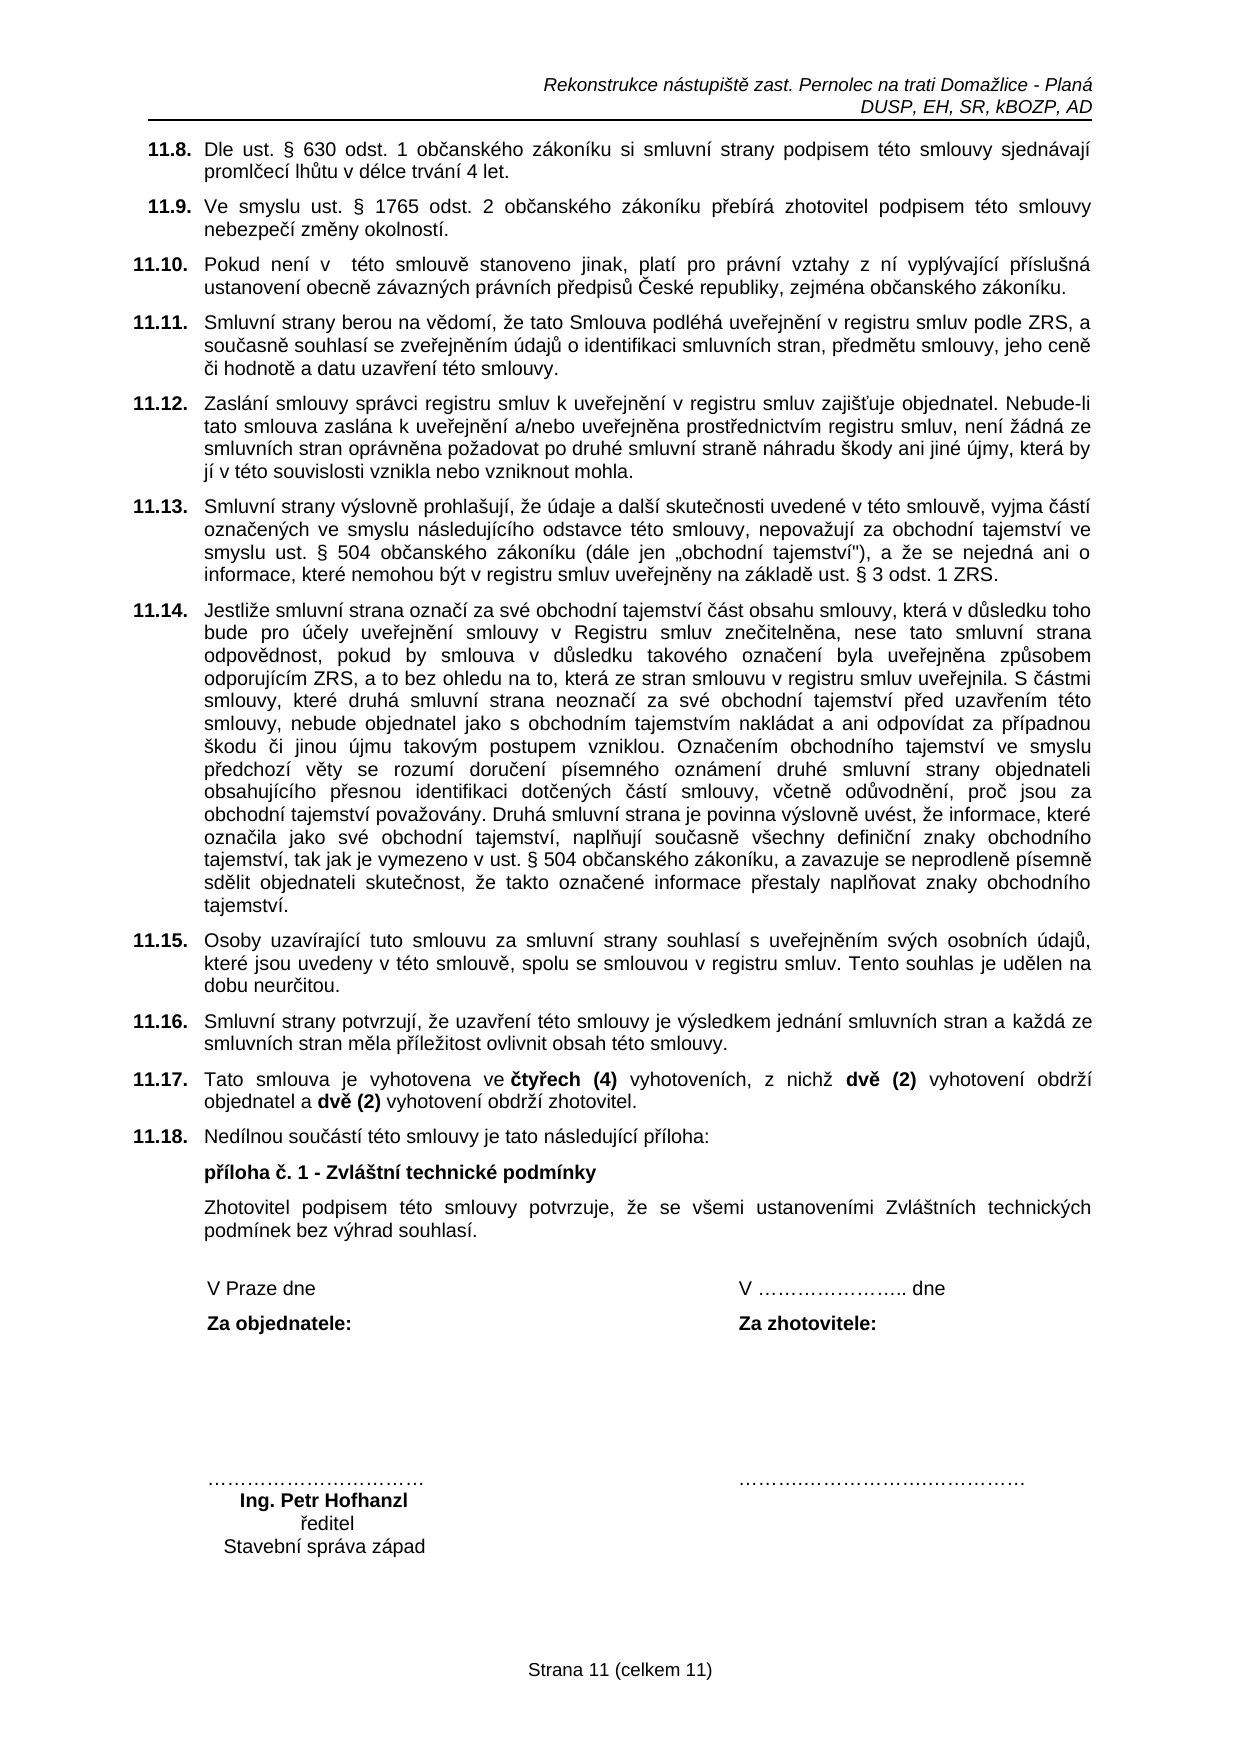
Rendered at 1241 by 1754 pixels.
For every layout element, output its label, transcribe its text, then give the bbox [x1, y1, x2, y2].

text Zhotovitel podpisem této smlouvy potvrzuje, že se všemi ustanoveními Zvláštních technických podmínek bez výhrad souhlasí. [204, 1196, 1092, 1241]
text 11.10. Pokud není v této smlouvě stanoveno jinak, platí pro právní vztahy z ní vyplývající příslušná ustanovení obecně závazných právních předpisů České republiky, zejména občanského zákoníku. [133, 253, 1092, 299]
text V Praze dne V ………………….. dne [207, 1276, 1092, 1299]
text příloha č. 1 - Zvláštní technické podmínky [148, 1161, 1092, 1183]
text 11.14. Jestliže smluvní strana označí za své obchodní tajemství část obsahu smlouvy, která v důsledku toho bude pro účely uveřejnění smlouvy v Registru smluv znečitelněna, nese tato smluvní strana odpovědnost, pokud by smlouva v důsledku takového označení byla uveřejněna způsobem odporujícím ZRS, a to bez ohledu na to, která ze stran smlouvu v registru smluv uveřejnila. S částmi smlouvy, které druhá smluvní strana neoznačí za své obchodní tajemství před uzavřením této smlouvy, nebude objednatel jako s obchodním tajemstvím nakládat a ani odpovídat za případnou škodu či jinou újmu takovým postupem vzniklou. Označením obchodního tajemství ve smyslu předchozí věty se rozumí doručení písemného oznámení druhé smluvní strany objednateli obsahujícího přesnou identifikaci dotčených částí smlouvy, včetně odůvodnění, proč jsou za obchodní tajemství považovány. Druhá smluvní strana je povinna výslovně uvést, že informace, které označila jako své obchodní tajemství, naplňují současně všechny definiční znaky obchodního tajemství, tak jak je vymezeno v ust. § 504 občanského zákoníku, a zavazuje se neprodleně písemně sdělit objednateli skutečnost, že takto označené informace přestaly naplňovat znaky obchodního tajemství. [133, 598, 1092, 916]
text 11.17. Tato smlouva je vyhotovena ve čtyřech (4) vyhotoveních, z nichž dvě (2) vyhotovení obdrží objednatel a dvě (2) vyhotovení obdrží zhotovitel. [133, 1067, 1092, 1113]
text 11.8. Dle ust. § 630 odst. 1 občanského zákoníku si smluvní strany podpisem této smlouvy sjednávají promlčecí lhůtu v délce trvání 4 let. [148, 137, 1092, 183]
text 11.13. Smluvní strany výslovně prohlašují, že údaje a další skutečnosti uvedené v této smlouvě, vyjma částí označených ve smyslu následujícího odstavce této smlouvy, nepovažují za obchodní tajemství ve smyslu ust. § 504 občanského zákoníku (dále jen „obchodní tajemství"), a že se nejedná ani o informace, které nemohou být v registru smluv uveřejněny na základě ust. § 3 odst. 1 ZRS. [133, 495, 1092, 586]
text 11.12. Zaslání smlouvy správci registru smluv k uveřejnění v registru smluv zajišťuje objednatel. Nebude-li tato smlouva zaslána k uveřejnění a/nebo uveřejněna prostřednictvím registru smluv, není žádná ze smluvních stran oprávněna požadovat po druhé smluvní straně náhradu škody ani jiné újmy, která by jí v této souvislosti vznikla nebo vzniknout mohla. [133, 392, 1092, 483]
text 11.16. Smluvní strany potvrzují, že uzavření této smlouvy je výsledkem jednání smluvních stran a každá ze smluvních stran měla příležitost ovlivnit obsah této smlouvy. [133, 1009, 1092, 1055]
text 11.18. Nedílnou součástí této smlouvy je tato následující příloha: [133, 1125, 1092, 1148]
text Ing. Petr Hofhanzl [207, 1489, 1092, 1512]
text ředitel [207, 1512, 1092, 1534]
text Stavební správa západ [207, 1534, 1092, 1557]
text Za objednatele: Za zhotovitele: [207, 1312, 1092, 1334]
text 11.9. Ve smyslu ust. § 1765 odst. 2 občanského zákoníku přebírá zhotovitel podpisem této smlouvy nebezpečí změny okolností. [148, 195, 1092, 241]
text 11.15. Osoby uzavírající tuto smlouvu za smluvní strany souhlasí s uveřejněním svých osobních údajů, které jsou uvedeny v této smlouvě, spolu se smlouvou v registru smluv. Tento souhlas je udělen na dobu neurčitou. [133, 929, 1092, 997]
text 11.11. Smluvní strany berou na vědomí, že tato Smlouva podléhá uveřejnění v registru smluv podle ZRS, a současně souhlasí se zveřejněním údajů o identifikaci smluvních stran, předmětu smlouvy, jeho ceně či hodnotě a datu uzavření této smlouvy. [133, 311, 1092, 379]
text …………………………… ……….……………….…………… [207, 1466, 1092, 1489]
